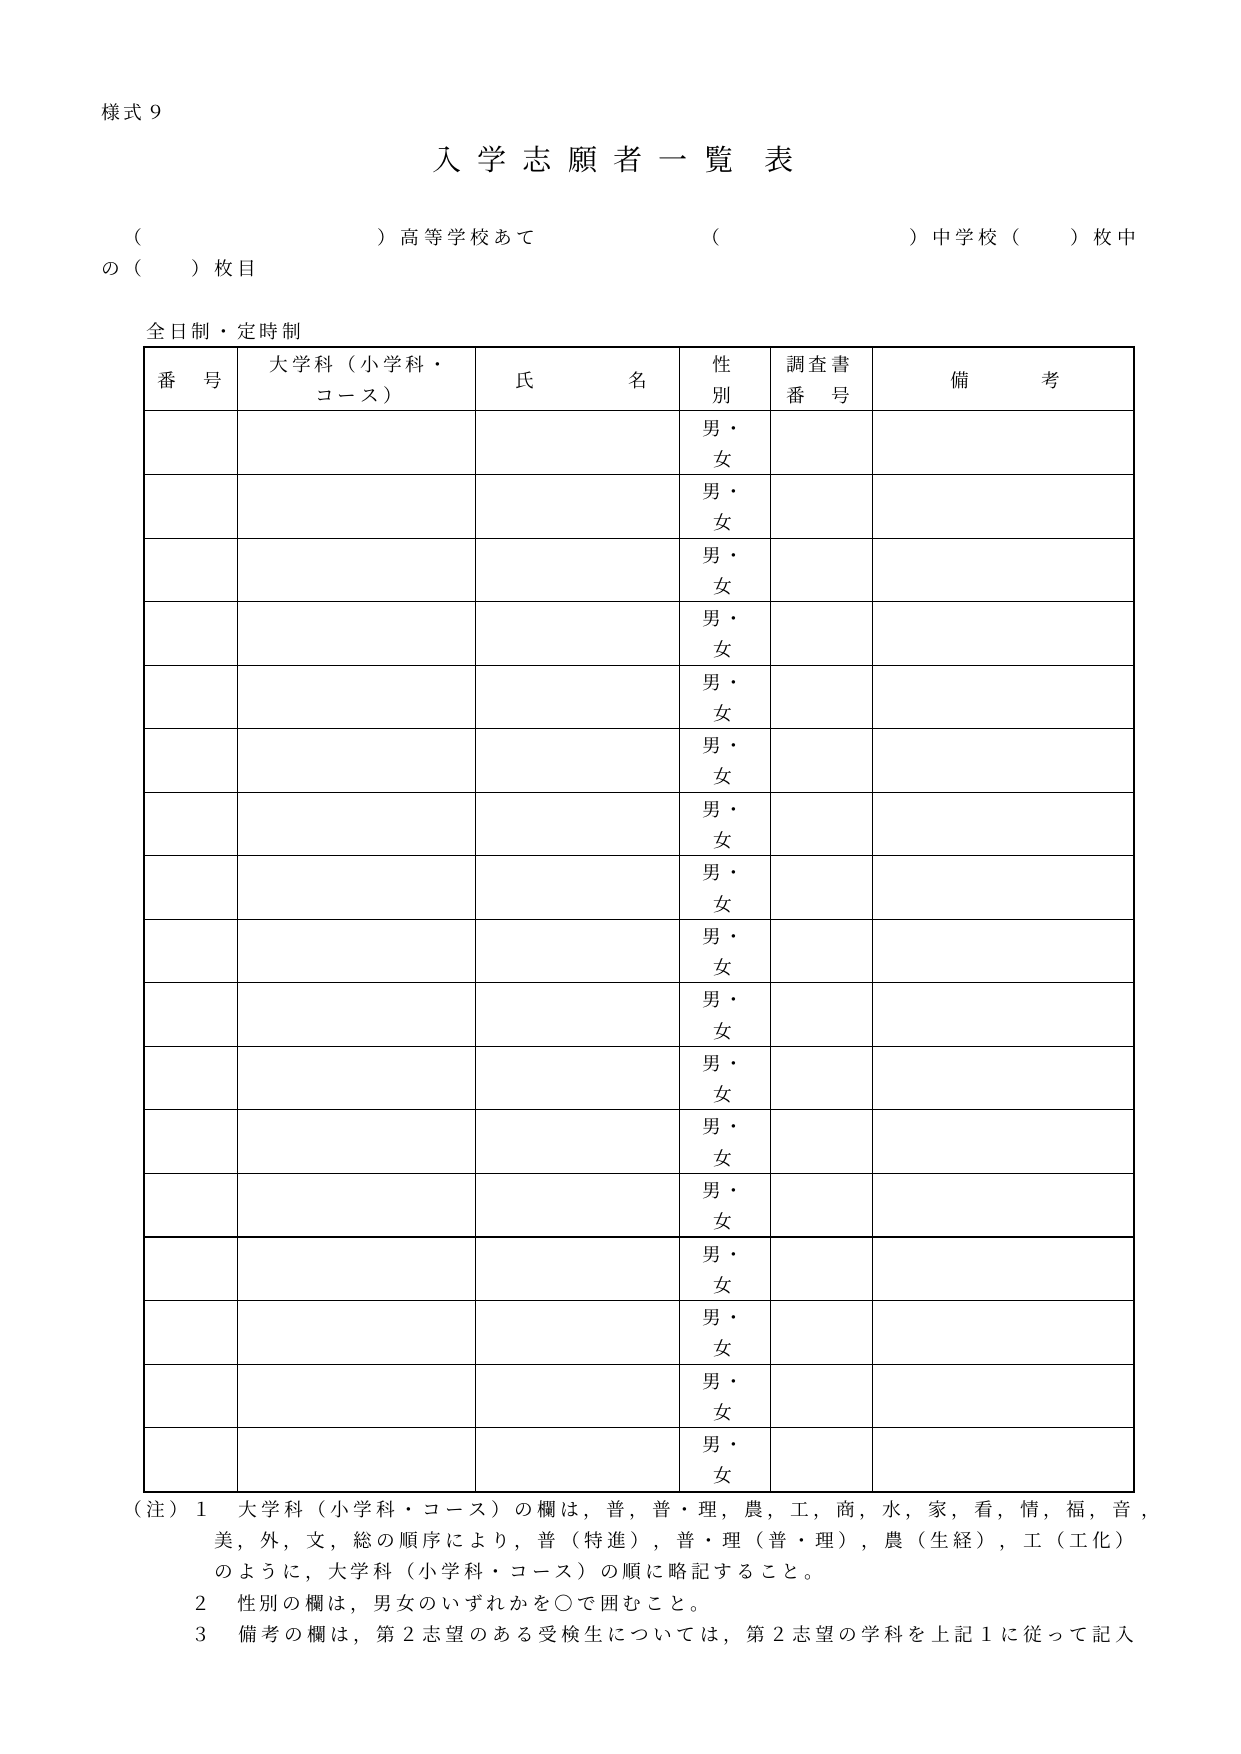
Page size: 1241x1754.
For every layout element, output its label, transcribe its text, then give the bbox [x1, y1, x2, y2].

table_header 番 号 [145, 348, 237, 410]
table_cell 男・女 [680, 666, 770, 728]
table_cell [476, 539, 679, 601]
table_cell [145, 666, 237, 728]
table_cell [771, 856, 872, 919]
text 全日制・定時制 [101, 314, 1141, 346]
table_cell [476, 983, 679, 1046]
table_cell [476, 666, 679, 728]
table_cell [238, 1365, 475, 1427]
table_cell [771, 475, 872, 537]
table_cell [476, 1110, 679, 1173]
table_cell [238, 666, 475, 728]
table_cell 男・女 [680, 793, 770, 855]
table_cell [873, 411, 1133, 474]
table_cell [873, 1110, 1133, 1173]
table_cell [476, 475, 679, 537]
table_cell [771, 1047, 872, 1109]
table_cell [145, 475, 237, 537]
table_cell [145, 1238, 237, 1300]
table_cell [476, 1301, 679, 1363]
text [139, 1618, 1141, 1649]
table_cell [476, 920, 679, 982]
table_cell [238, 1174, 475, 1236]
table_cell [771, 1301, 872, 1363]
text 様式９ [101, 96, 1050, 127]
table_cell [145, 539, 237, 601]
table_cell [238, 1428, 475, 1491]
table_cell [145, 411, 237, 474]
table_cell [238, 1301, 475, 1363]
table_cell 男・女 [680, 1365, 770, 1427]
table_cell [145, 856, 237, 919]
table_cell [476, 856, 679, 919]
table_cell [771, 1365, 872, 1427]
table_cell [873, 793, 1133, 855]
table_cell [873, 1365, 1133, 1427]
table_cell [873, 1174, 1133, 1236]
table_cell [873, 1238, 1133, 1300]
table_cell 男・女 [680, 1174, 770, 1236]
table_cell 男・女 [680, 602, 770, 664]
table_cell [145, 1174, 237, 1236]
table_cell [145, 1301, 237, 1363]
table_cell [873, 1428, 1133, 1491]
table_cell [873, 920, 1133, 982]
table_cell [476, 411, 679, 474]
table_cell [873, 729, 1133, 792]
table_cell 男・女 [680, 1047, 770, 1109]
text （ ）高等学校あて （ ）中学校（ ）枚中の（ ）枚目 [101, 221, 1141, 283]
table_cell [476, 1047, 679, 1109]
table_cell [771, 666, 872, 728]
table_header 調査書 番 号 [771, 348, 872, 410]
table_cell 男・女 [680, 729, 770, 792]
table_cell [238, 793, 475, 855]
table_cell [873, 983, 1133, 1046]
table_cell [145, 1428, 237, 1491]
text 入学志願者一覧表 [101, 127, 1141, 189]
table_cell [238, 602, 475, 664]
table_cell 男・女 [680, 539, 770, 601]
table_cell 男・女 [680, 983, 770, 1046]
table_cell 男・女 [680, 1238, 770, 1300]
table_cell 男・女 [680, 920, 770, 982]
table_cell [476, 1174, 679, 1236]
table_cell [145, 920, 237, 982]
table_cell [145, 602, 237, 664]
table_cell [771, 602, 872, 664]
table_cell [145, 1047, 237, 1109]
table_cell [873, 475, 1133, 537]
table_cell 男・女 [680, 1110, 770, 1173]
table_cell [873, 539, 1133, 601]
table_cell [771, 1428, 872, 1491]
table_cell 男・女 [680, 1428, 770, 1491]
table_cell [238, 475, 475, 537]
text （注）１ 大学科（小学科・コース）の欄は，普，普・理，農，工，商，水，家，看，情，福，音，美，外，文，総の順序により，普（特進），普・理（普・理），農（生経），工（工化）のように，大学科（小学科・コース）の順に略記すること。 [123, 1493, 1141, 1586]
table_cell 男・女 [680, 475, 770, 537]
table_header 氏 名 [476, 348, 679, 410]
table_cell [771, 920, 872, 982]
table_cell [873, 1301, 1133, 1363]
table_cell [476, 1238, 679, 1300]
table_cell [771, 793, 872, 855]
table_cell [145, 793, 237, 855]
table_cell [873, 666, 1133, 728]
table_cell [476, 1428, 679, 1491]
table_cell 男・女 [680, 411, 770, 474]
table_cell 男・女 [680, 856, 770, 919]
table_cell [145, 1365, 237, 1427]
table_cell [238, 1238, 475, 1300]
table_cell [238, 411, 475, 474]
table_cell [238, 1110, 475, 1173]
table_cell [238, 539, 475, 601]
table_cell [145, 729, 237, 792]
table_header 大学科（小学科・コース） [238, 348, 475, 410]
table_cell [238, 983, 475, 1046]
table_cell [873, 856, 1133, 919]
table_header 性 別 [680, 348, 770, 410]
table_cell [873, 602, 1133, 664]
table_cell [771, 1238, 872, 1300]
table_cell [145, 1110, 237, 1173]
table_cell [771, 983, 872, 1046]
table_cell [238, 729, 475, 792]
table_cell [771, 411, 872, 474]
table_cell [145, 983, 237, 1046]
table_cell [476, 729, 679, 792]
table_cell [771, 729, 872, 792]
text ２ 性別の欄は，男女のいずれかを○で囲むこと。 [139, 1586, 1141, 1618]
table_cell [873, 1047, 1133, 1109]
table_cell 男・女 [680, 1301, 770, 1363]
table_cell [238, 1047, 475, 1109]
table_cell [771, 539, 872, 601]
table_cell [476, 793, 679, 855]
table_cell [476, 602, 679, 664]
table_cell [476, 1365, 679, 1427]
table_cell [771, 1174, 872, 1236]
table_header 備 考 [873, 348, 1133, 410]
table_cell [771, 1110, 872, 1173]
table_cell [238, 920, 475, 982]
table_cell [238, 856, 475, 919]
